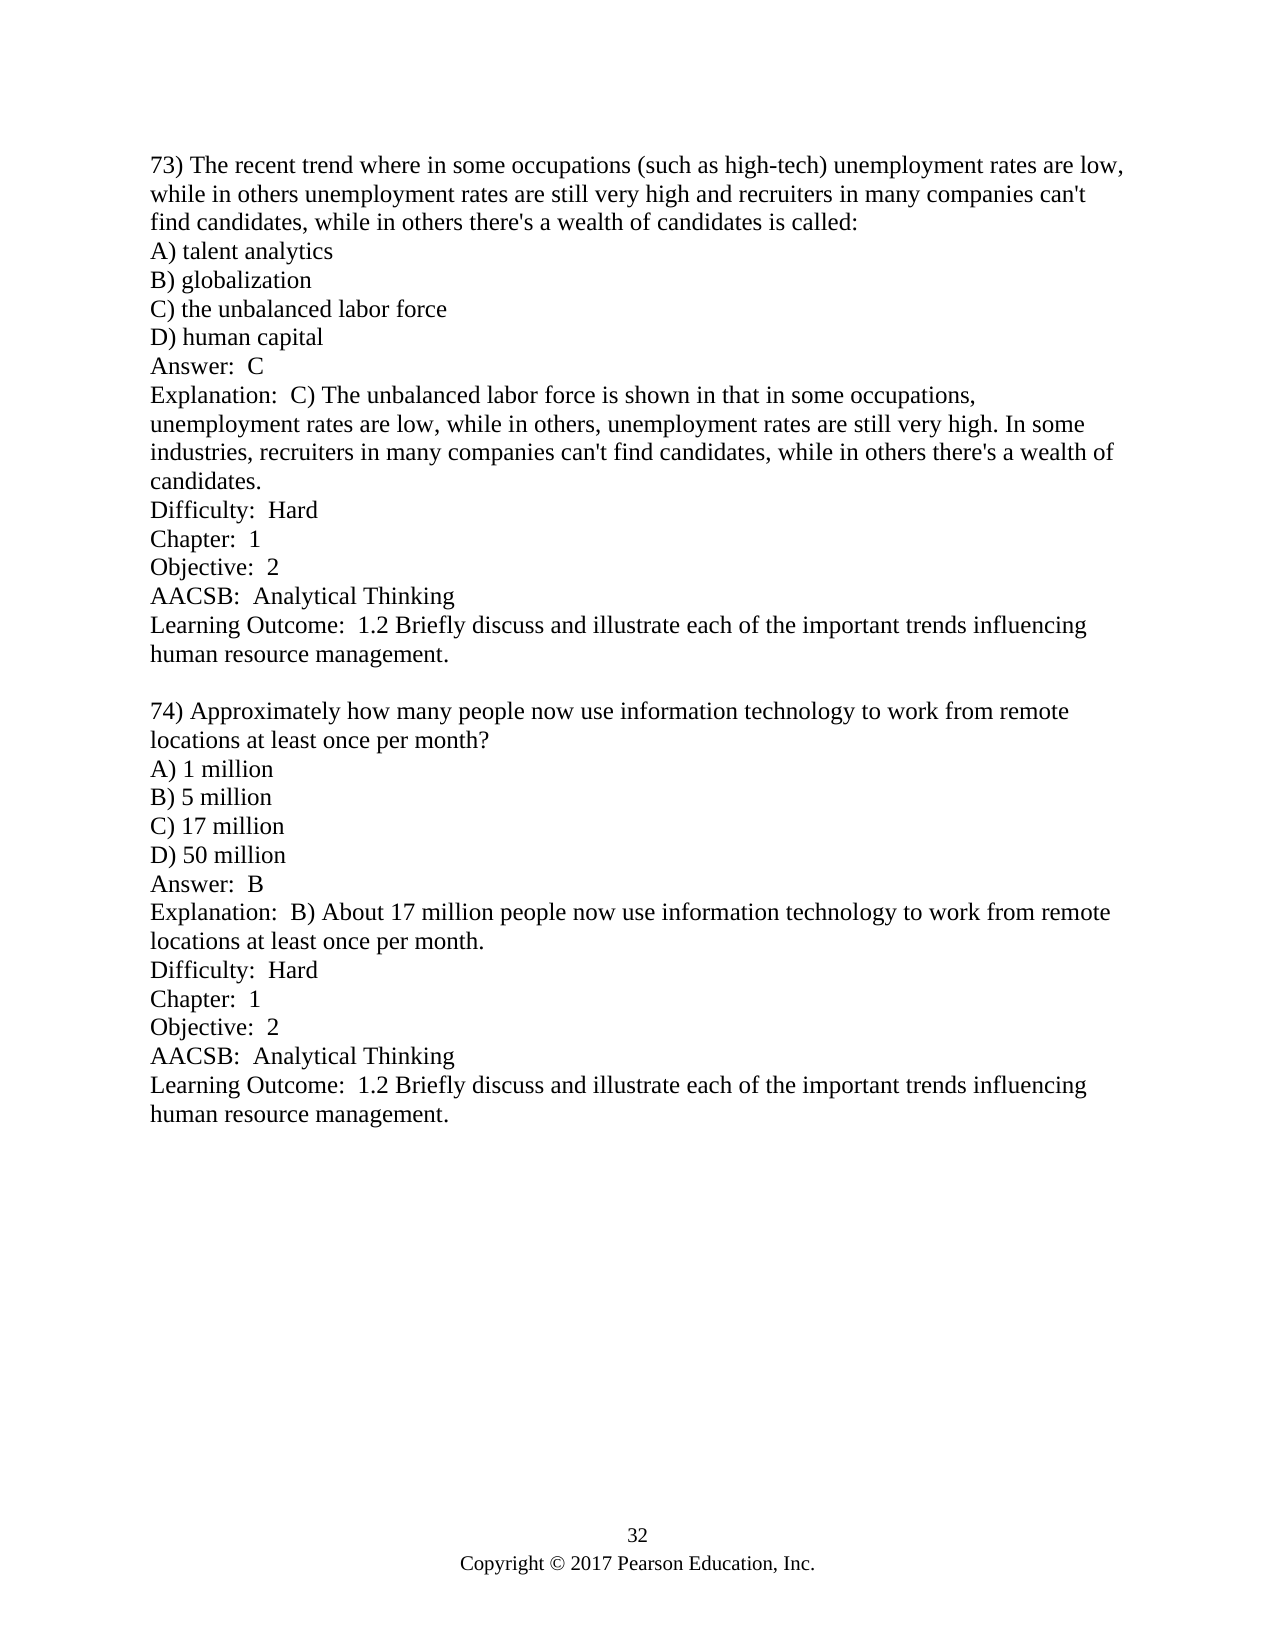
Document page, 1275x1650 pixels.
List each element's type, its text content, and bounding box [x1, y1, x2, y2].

text Chapter: 1 [150, 524, 1125, 552]
text Difficulty: Hard [150, 495, 1125, 524]
text AACSB: Analytical Thinking [150, 581, 1125, 610]
text D) human capital [150, 322, 1125, 351]
text A) talent analytics [150, 236, 1125, 265]
text Explanation: B) About 17 million people now use information technology to work from remote locations at least once per month. [150, 897, 1125, 955]
text B) globalization [150, 265, 1125, 294]
text B) 5 million [150, 782, 1125, 811]
text Objective: 2 [150, 1012, 1125, 1041]
text Answer: C [150, 351, 1125, 380]
text C) 17 million [150, 811, 1125, 840]
text AACSB: Analytical Thinking [150, 1041, 1125, 1070]
text Answer: B [150, 869, 1125, 897]
text Objective: 2 [150, 552, 1125, 581]
text D) 50 million [150, 840, 1125, 869]
text Learning Outcome: 1.2 Briefly discuss and illustrate each of the important trends influencing human resource management. [150, 610, 1125, 667]
text 74) Approximately how many people now use information technology to work from remote locations at least once per month? [150, 696, 1125, 754]
text Difficulty: Hard [150, 955, 1125, 984]
text Explanation: C) The unbalanced labor force is shown in that in some occupations, unemployment rates are low, while in others, unemployment rates are still very high. In some industries, recruiters in many companies can't find candidates, while in others there's a wealth of candidates. [150, 380, 1125, 495]
text Learning Outcome: 1.2 Briefly discuss and illustrate each of the important trends influencing human resource management. [150, 1070, 1125, 1127]
text Chapter: 1 [150, 984, 1125, 1012]
text 73) The recent trend where in some occupations (such as high-tech) unemployment rates are low, while in others unemployment rates are still very high and recruiters in many companies can't find candidates, while in others there's a wealth of candidates is called: [150, 150, 1125, 236]
text A) 1 million [150, 754, 1125, 782]
text C) the unbalanced labor force [150, 294, 1125, 322]
